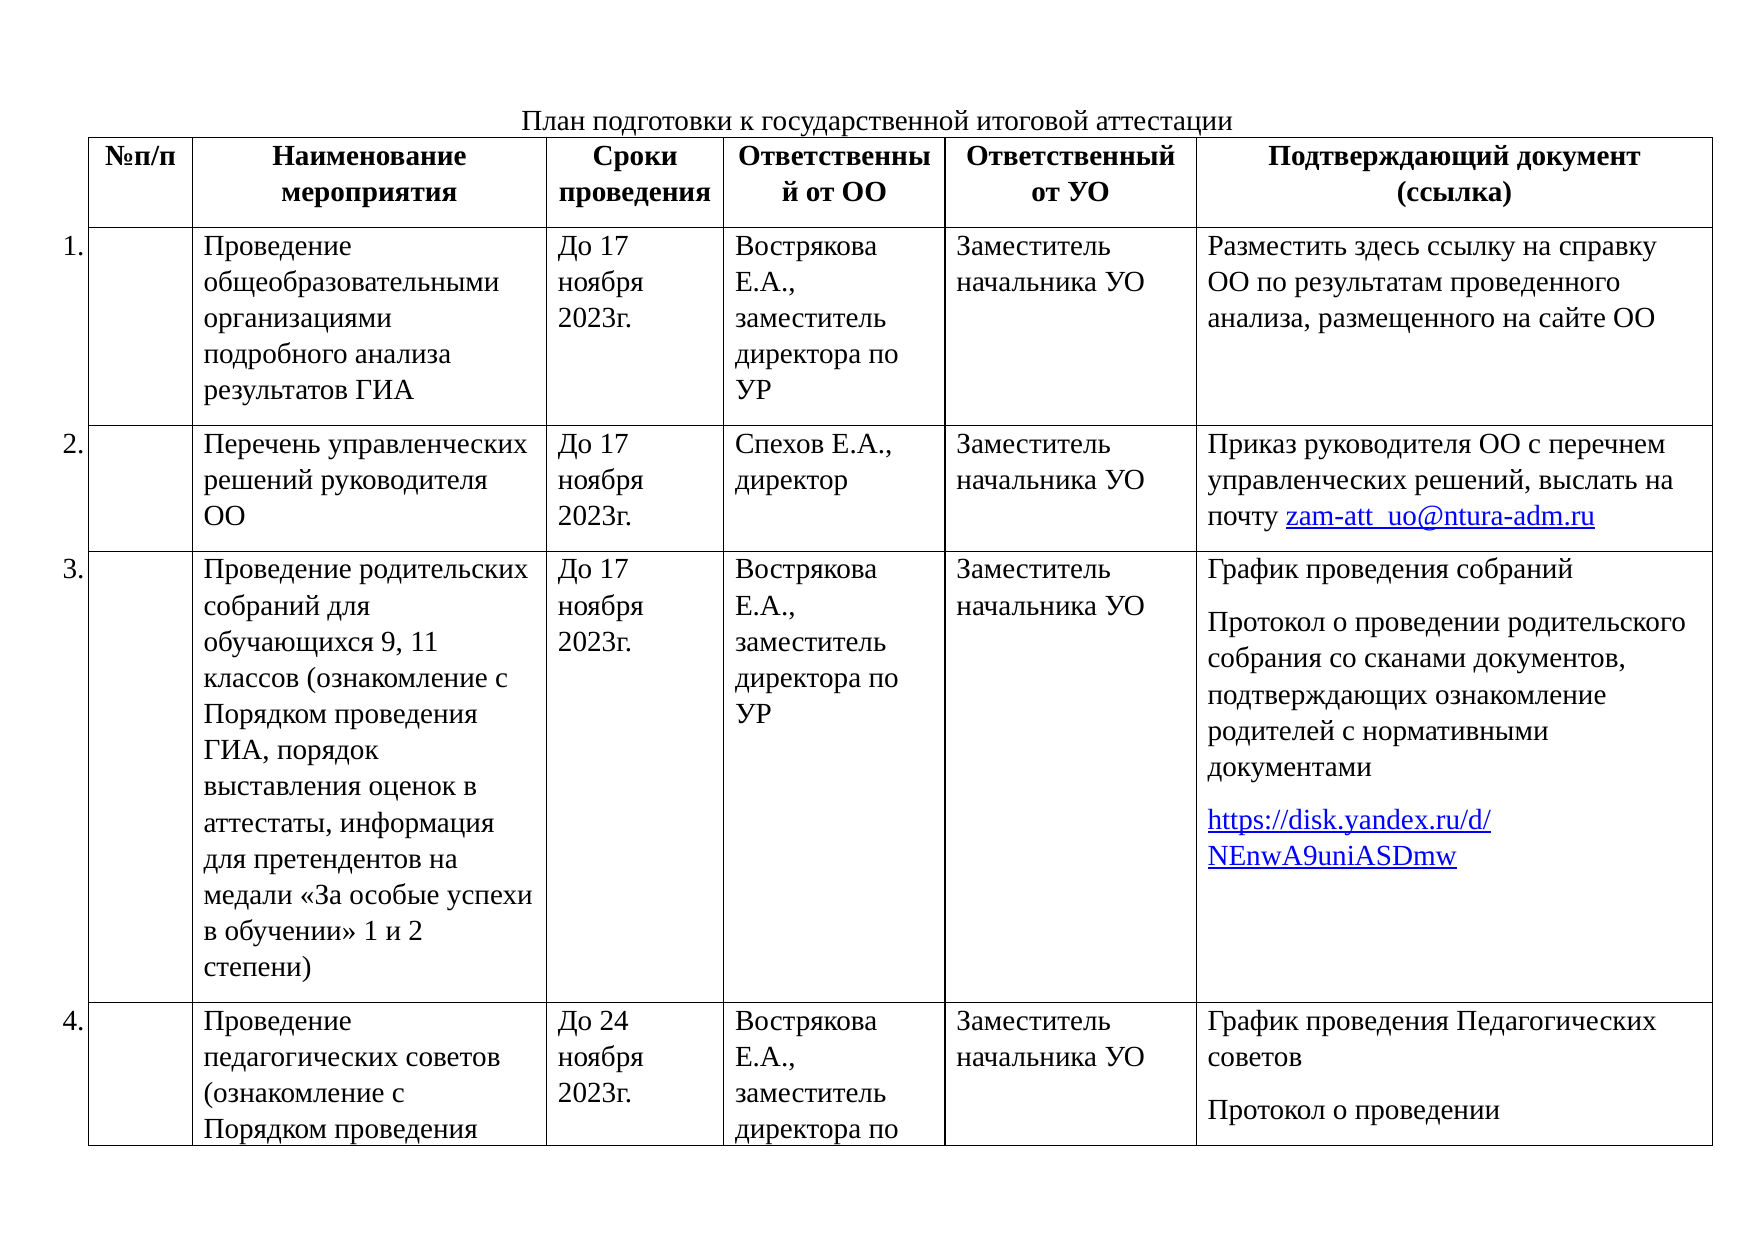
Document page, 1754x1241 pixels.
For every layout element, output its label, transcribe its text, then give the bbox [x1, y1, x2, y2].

table_cell Перечень управленческих решений руководителя ОО [193, 426, 546, 551]
table_header Сроки проведения [547, 138, 723, 227]
table_header Наименование мероприятия [193, 138, 546, 227]
table_cell [89, 1003, 192, 1145]
table_cell [89, 228, 192, 425]
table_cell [724, 1003, 944, 1145]
table_cell Заместитель начальника УО [946, 426, 1196, 551]
table_cell [89, 552, 192, 1002]
table_cell Приказ руководителя ОО с перечнем управленческих решений, выслать на почту zam-att_uo@ntura-adm.ru [1197, 426, 1712, 551]
table_header Ответственный от УО [946, 138, 1196, 227]
table_cell Спехов Е.А., директор [724, 426, 944, 551]
table_header Подтверждающий документ (ссылка) [1197, 138, 1712, 227]
table_cell Проведение родительских собраний для обучающихся 9, 11 классов (ознакомление с Порядком проведения ГИА, порядок выставления оценок в аттестаты, информация для претендентов на медали «За особые успехи в обучении» 1 и 2 степени) [193, 552, 546, 1002]
text План подготовки к государственной итоговой аттестации [118, 103, 1636, 137]
table_cell Заместитель начальника УО [946, 552, 1196, 1002]
table_cell Заместитель начальника УО [946, 1003, 1196, 1145]
table_cell Разместить здесь ссылку на справку ОО по результатам проведенного анализа, размещенного на сайте ОО [1197, 228, 1712, 425]
table_cell Вострякова Е.А., заместитель директора по УР [724, 228, 944, 425]
table_header Ответственный от ОО [724, 138, 944, 227]
table_cell Вострякова Е.А., заместитель директора по УР [724, 552, 944, 1002]
table_cell До 24 ноября 2023г. [547, 1003, 723, 1145]
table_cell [193, 1003, 546, 1145]
table_cell До 17 ноября 2023г. [547, 552, 723, 1002]
table_cell До 17 ноября 2023г. [547, 426, 723, 551]
table_cell Заместитель начальника УО [946, 228, 1196, 425]
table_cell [1197, 1003, 1712, 1145]
table_header №п/п [89, 138, 192, 227]
table_cell До 17 ноября 2023г. [547, 228, 723, 425]
table_cell График проведения собраний Протокол о проведении родительского собрания со сканами документов, подтверждающих ознакомление родителей с нормативными документами https://disk.yandex.ru/d/NEnwA9uniASDmw [1197, 552, 1712, 1002]
table_cell [89, 426, 192, 551]
table_cell Проведение общеобразовательными организациями подробного анализа результатов ГИА [193, 228, 546, 425]
